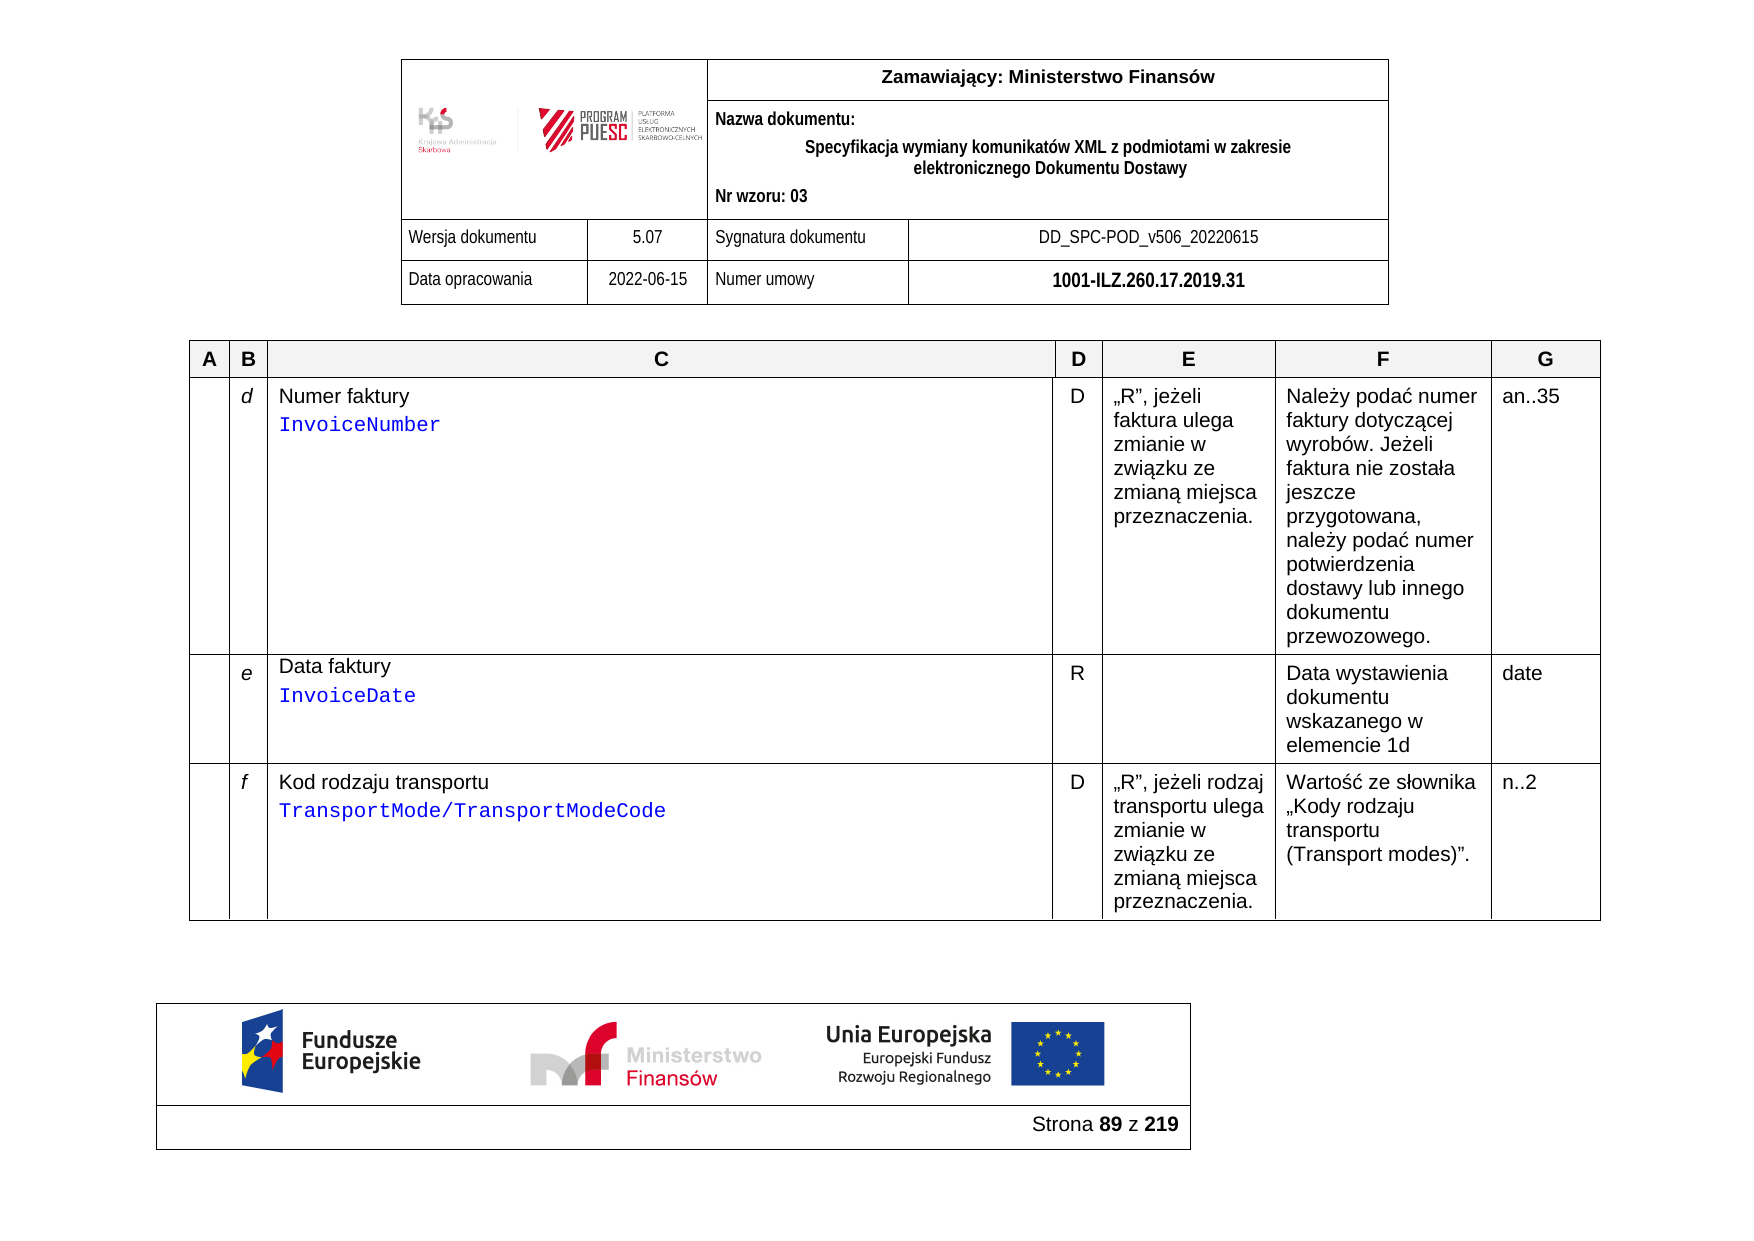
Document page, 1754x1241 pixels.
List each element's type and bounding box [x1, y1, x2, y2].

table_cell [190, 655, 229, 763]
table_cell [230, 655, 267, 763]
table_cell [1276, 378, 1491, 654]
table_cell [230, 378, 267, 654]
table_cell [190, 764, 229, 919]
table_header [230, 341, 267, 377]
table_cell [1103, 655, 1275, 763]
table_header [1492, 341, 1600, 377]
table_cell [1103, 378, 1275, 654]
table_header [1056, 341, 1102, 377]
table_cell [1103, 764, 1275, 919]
picture [408, 97, 702, 163]
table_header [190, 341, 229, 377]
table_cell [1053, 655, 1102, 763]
picture [242, 1009, 1105, 1093]
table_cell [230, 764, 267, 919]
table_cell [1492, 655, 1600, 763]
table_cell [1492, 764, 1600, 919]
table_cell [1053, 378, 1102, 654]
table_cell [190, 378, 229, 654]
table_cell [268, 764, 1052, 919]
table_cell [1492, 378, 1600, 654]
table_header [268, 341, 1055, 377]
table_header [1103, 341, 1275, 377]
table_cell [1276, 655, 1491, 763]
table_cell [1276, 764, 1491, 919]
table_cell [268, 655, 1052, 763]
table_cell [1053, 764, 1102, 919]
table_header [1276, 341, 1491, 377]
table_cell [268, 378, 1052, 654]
